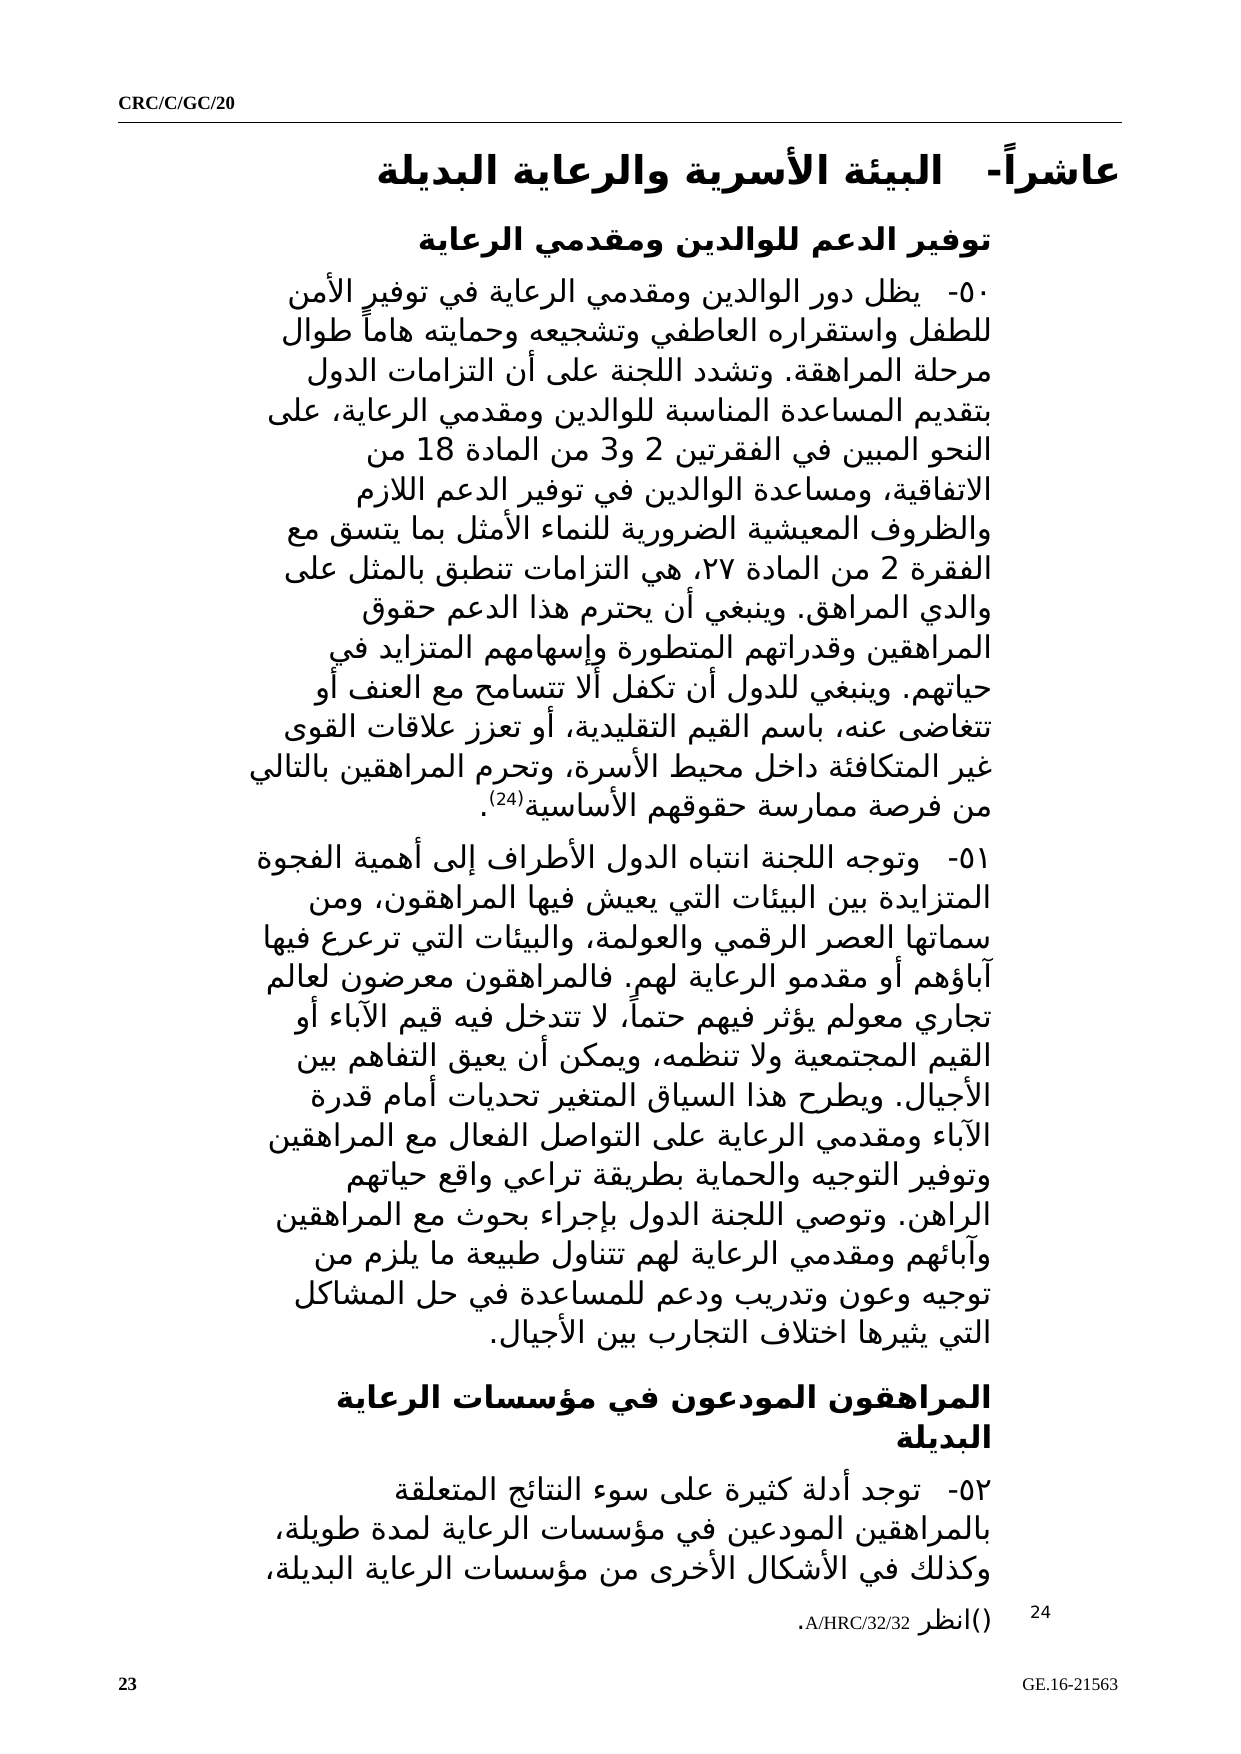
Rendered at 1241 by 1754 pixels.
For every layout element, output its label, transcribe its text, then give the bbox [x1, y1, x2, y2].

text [248, 1468, 992, 1587]
text المراهقون المودعون في مؤسسات الرعاية البديلة [248, 1377, 1122, 1456]
text ٥٠- يظل دور الوالدين ومقدمي الرعاية في توفير الأمن للطفل واستقراره العاطفي وتشجيعه وحمايته هاماً طوال مرحلة المراهقة. وتشدد اللجنة على أن التزامات الدول بتقديم المساعدة المناسبة للوالدين ومقدمي الرعاية، على النحو المبين في الفقرتين 2 و3 من المادة 18 من الاتفاقية، ومساعدة الوالدين في توفير الدعم اللازم والظروف المعيشية الضرورية للنماء الأمثل بما يتسق مع الفقرة 2 من المادة ٢٧، هي التزامات تنطبق بالمثل على والدي المراهق. وينبغي أن يحترم هذا الدعم حقوق المراهقين وقدراتهم المتطورة وإسهامهم المتزايد في حياتهم. و [248, 271, 992, 825]
text ٥١- وتوجه اللجنة انتباه الدول الأطراف إلى أهمية الفجوة المتزايدة بين البيئات التي يعيش فيها المراهقون، ومن سماتها العصر الرقمي والعولمة، والبيئات التي ترعرع فيها آباؤهم أو مقدمو الرعاية لهم. فالمراهقون معرضون لعالم تجاري معولم يؤثر فيهم حتماً، لا تتدخل فيه قيم الآباء أو القيم المجتمعية ولا تنظمه، ويمكن أن يعيق التفاهم بين الأجيال. ويطرح هذا السياق المتغير تحديات أمام قدرة الآباء ومقدمي الرعاية على التواصل الفعال مع المراهقين وتوفير التوجيه والحماية بطريقة تراعي واقع حياتهم الراهن. وتوصي اللجنة الدول بإجراء بحوث مع المراهقين وآبائهم ومقدمي الرعاية لهم تتناول طبيعة ما يلزم من توجيه وعون وتدريب ودعم للمساعدة في حل المشاكل التي يثيرها اختلاف التجارب بين الأجيال. [248, 837, 992, 1352]
text عاشراً- البيئة الأسرية والرعاية البديلة‬ [248, 148, 1122, 193]
